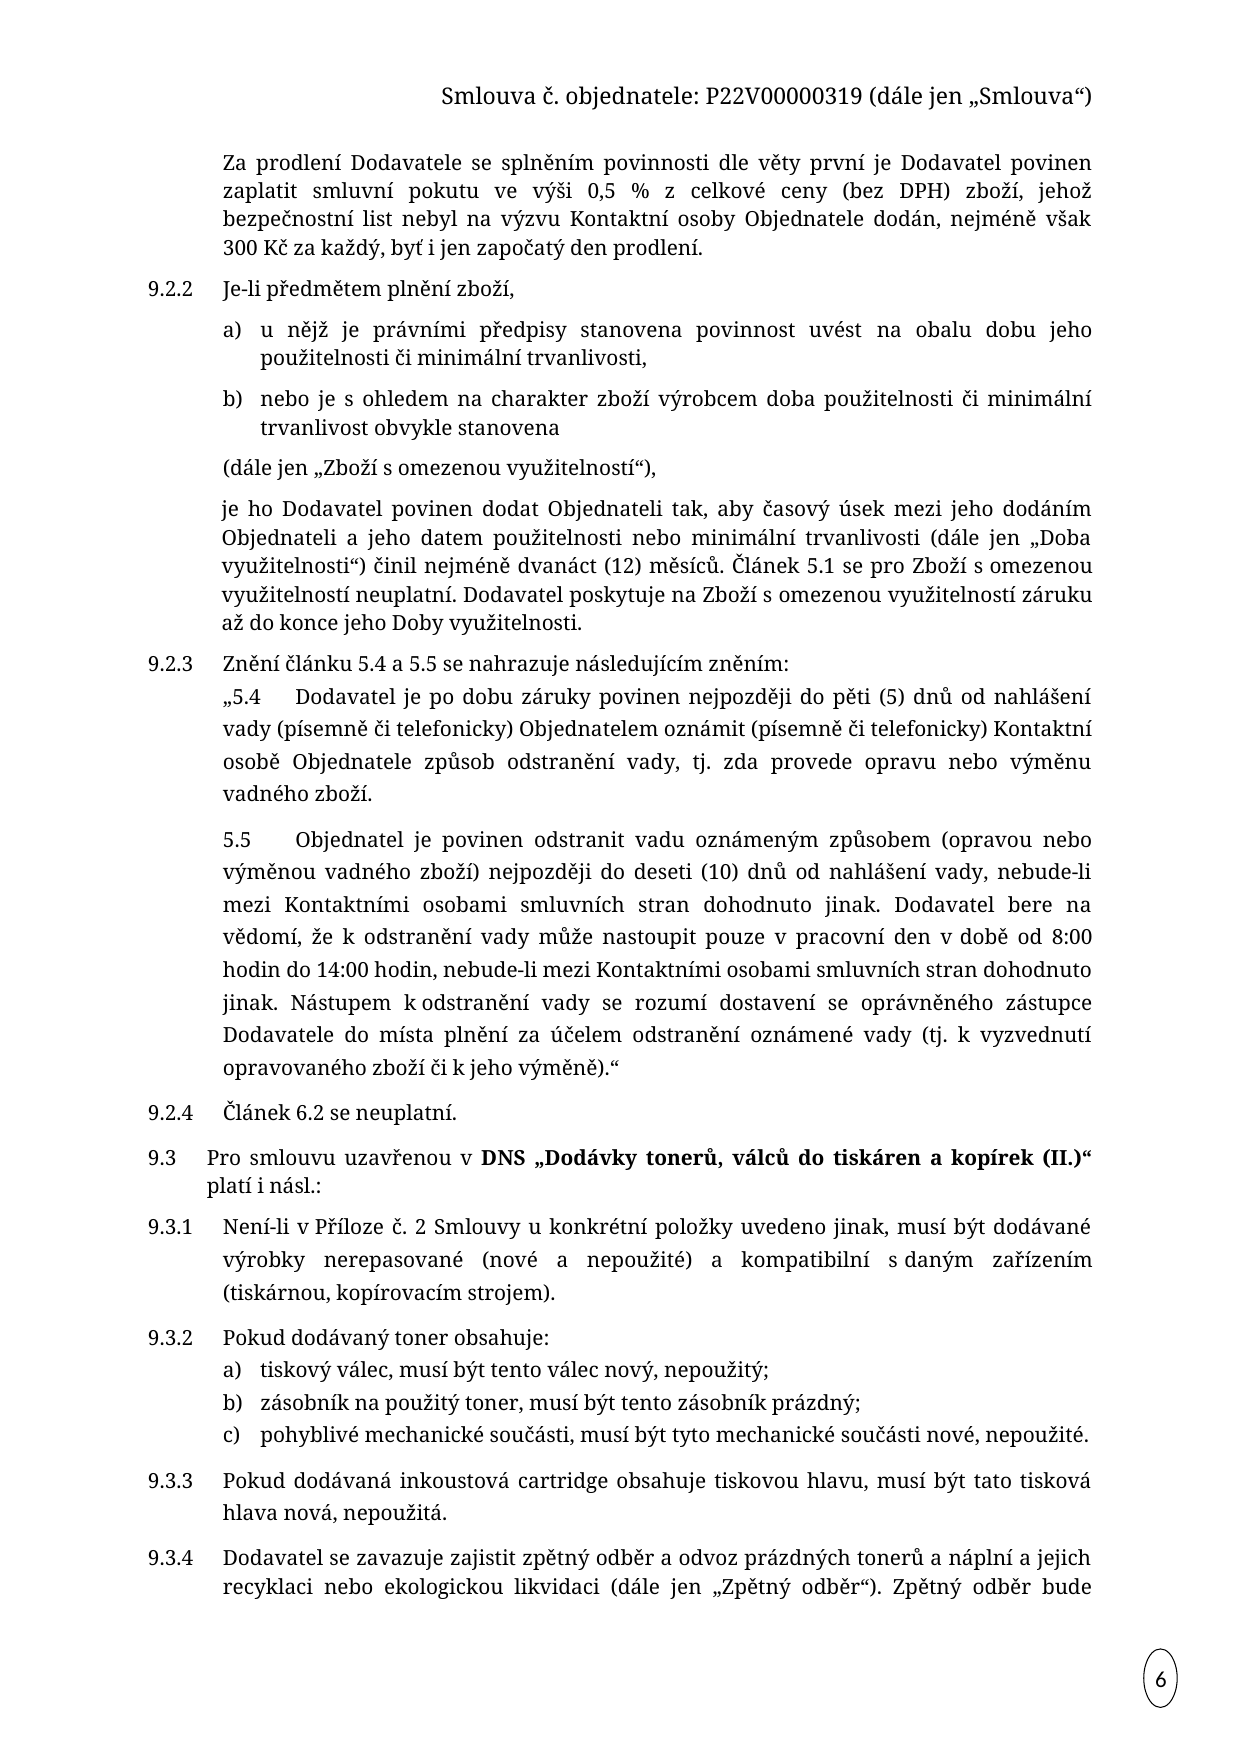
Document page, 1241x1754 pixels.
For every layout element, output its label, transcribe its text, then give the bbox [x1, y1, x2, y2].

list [148, 1543, 1093, 1600]
list nebo je s ohledem na charakter zboží výrobcem doba použitelnosti či minimální trvanlivost obvykle stanovena [223, 384, 1093, 441]
list Pokud dodávaná inkoustová cartridge obsahuje tiskovou hlavu, musí být tato tisková hlava nová, nepoužitá. [148, 1466, 1093, 1527]
list Pokud dodávaný toner obsahuje: [148, 1323, 1093, 1351]
list Článek 6.2 se neuplatní. [148, 1098, 1093, 1126]
text je ho Dodavatel povinen dodat Objednateli tak, aby časový úsek mezi jeho dodáním Objednateli a jeho datem použitelnosti nebo minimální trvanlivosti (dále jen „Doba využitelnosti“) činil nejméně dvanáct (12) měsíců. Článek 5.1 se pro Zboží s omezenou využitelností neuplatní. Dodavatel poskytuje na Zboží s omezenou využitelností záruku až do konce jeho Doby využitelnosti. [221, 494, 1093, 637]
list „5.4 Dodavatel je po dobu záruky povinen nejpozději do pěti (5) dnů od nahlášení vady (písemně či telefonicky) Objednatelem oznámit (písemně či telefonicky) Kontaktní osobě Objednatele způsob odstranění vady, tj. zda provede opravu nebo výměnu vadného zboží. [223, 682, 1093, 808]
list 5.5 Objednatel je povinen odstranit vadu oznámeným způsobem (opravou nebo výměnou vadného zboží) nejpozději do deseti (10) dnů od nahlášení vady, nebude-li mezi Kontaktními osobami smluvních stran dohodnuto jinak. Dodavatel bere na vědomí, že k odstranění vady může nastoupit pouze v pracovní den v době od 8:00 hodin do 14:00 hodin, nebude-li mezi Kontaktními osobami smluvních stran dohodnuto jinak. Nástupem k odstranění vady se rozumí dostavení se oprávněného zástupce Dodavatele do místa plnění za účelem odstranění oznámené vady (tj. k vyzvednutí opravovaného zboží či k jeho výměně).“ [223, 825, 1093, 1081]
list Je-li předmětem plnění zboží, [148, 274, 1093, 302]
list Není-li v Příloze č. 2 Smlouvy u konkrétní položky uvedeno jinak, musí být dodávané výrobky nerepasované (nové a nepoužité) a kompatibilní s daným zařízením (tiskárnou, kopírovacím strojem). [148, 1212, 1093, 1306]
list pohyblivé mechanické součásti, musí být tyto mechanické součásti nové, nepoužité. [223, 1421, 1093, 1449]
list u nějž je právními předpisy stanovena povinnost uvést na obalu dobu jeho použitelnosti či minimální trvanlivosti, [223, 315, 1093, 372]
list Pro smlouvu uzavřenou v DNS „Dodávky tonerů, válců do tiskáren a kopírek (II.)“ platí i násl.: [148, 1143, 1093, 1200]
list zásobník na použitý toner, musí být tento zásobník prázdný; [223, 1388, 1093, 1416]
list Znění článku 5.4 a 5.5 se nahrazuje následujícím zněním: [148, 649, 1093, 678]
text (dále jen „Zboží s omezenou využitelností“), [223, 453, 1093, 482]
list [148, 148, 1093, 261]
list tiskový válec, musí být tento válec nový, nepoužitý; [223, 1355, 1093, 1384]
